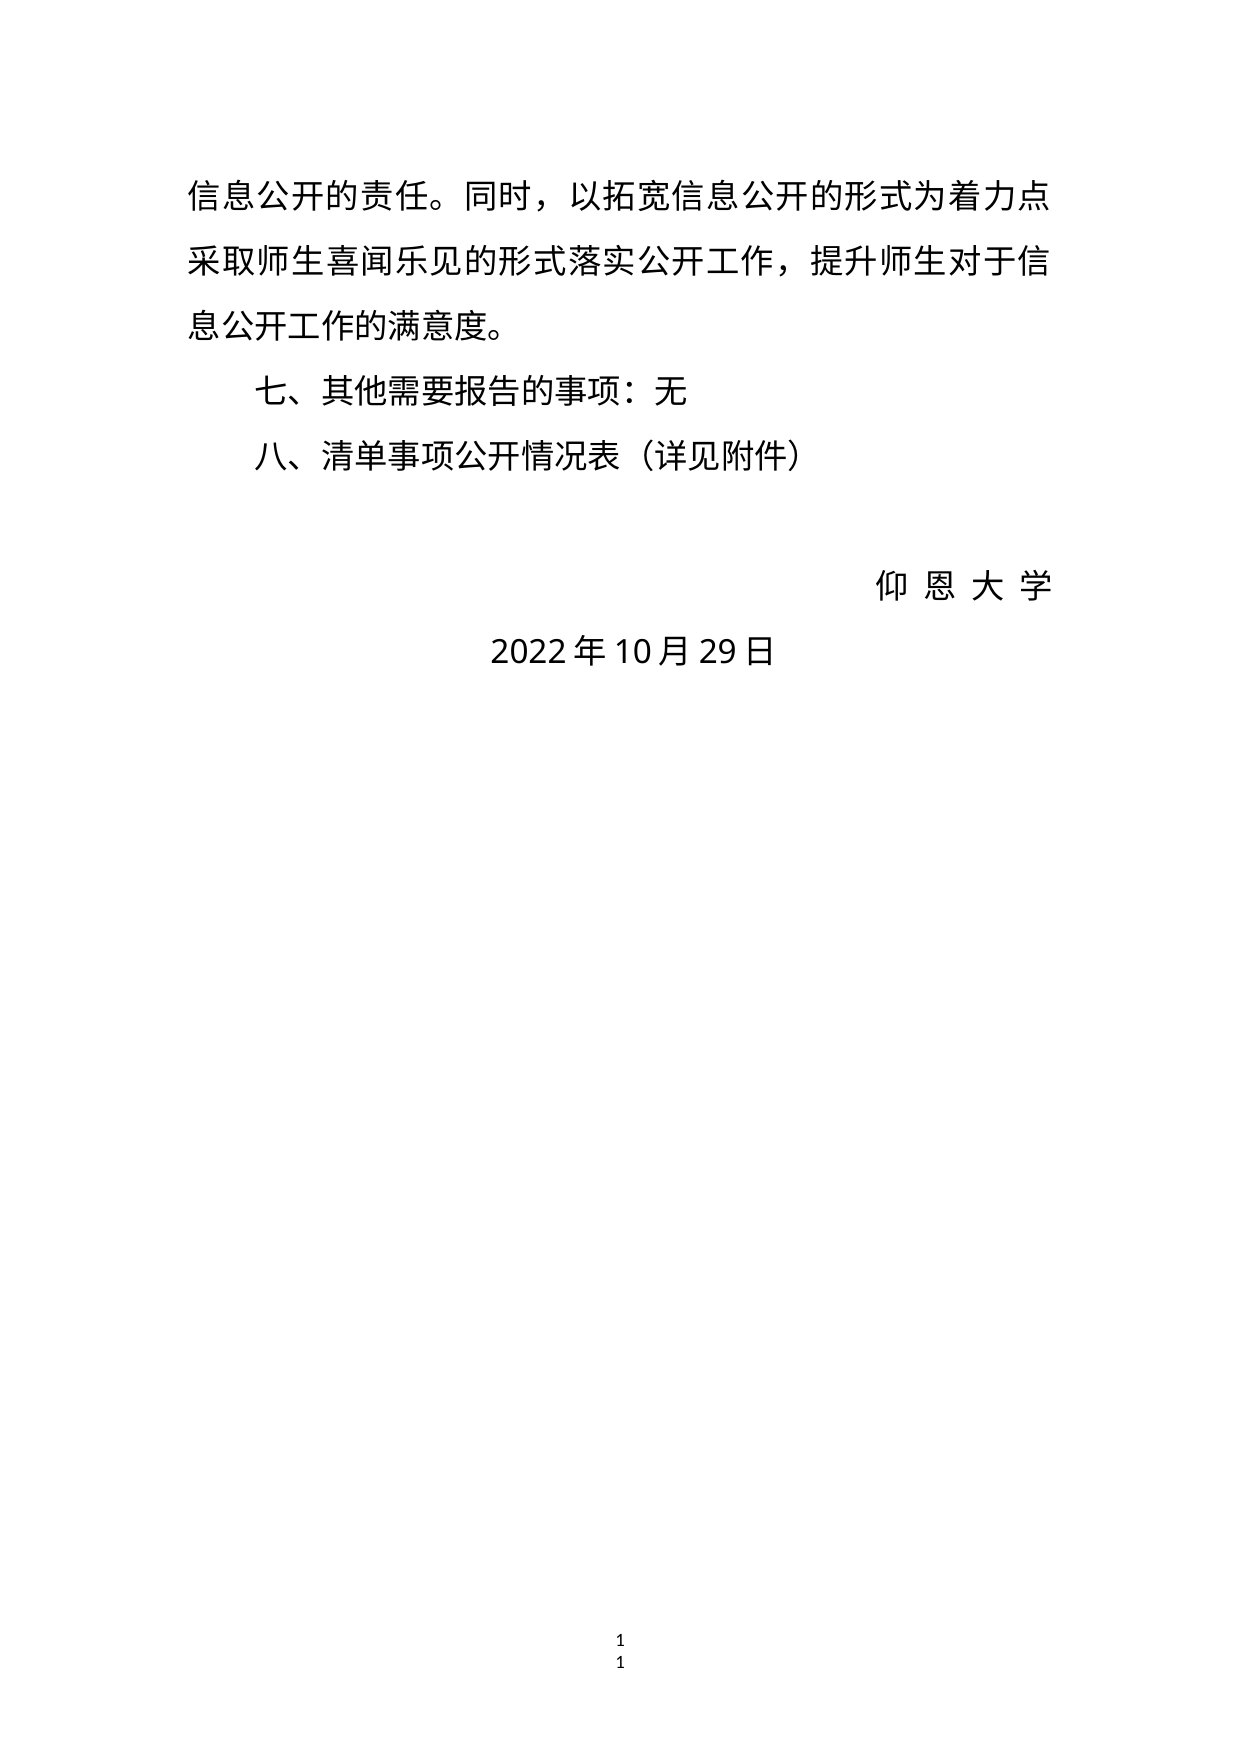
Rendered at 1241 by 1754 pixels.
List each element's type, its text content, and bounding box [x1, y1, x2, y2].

text 仰 恩 大 学 [187, 552, 1053, 617]
text 八、清单事项公开情况表（详见附件） [187, 422, 1053, 487]
text 2022年10月29日 [187, 617, 1053, 682]
list 其他需要报告的事项：无 [187, 357, 1053, 422]
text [187, 162, 1053, 357]
